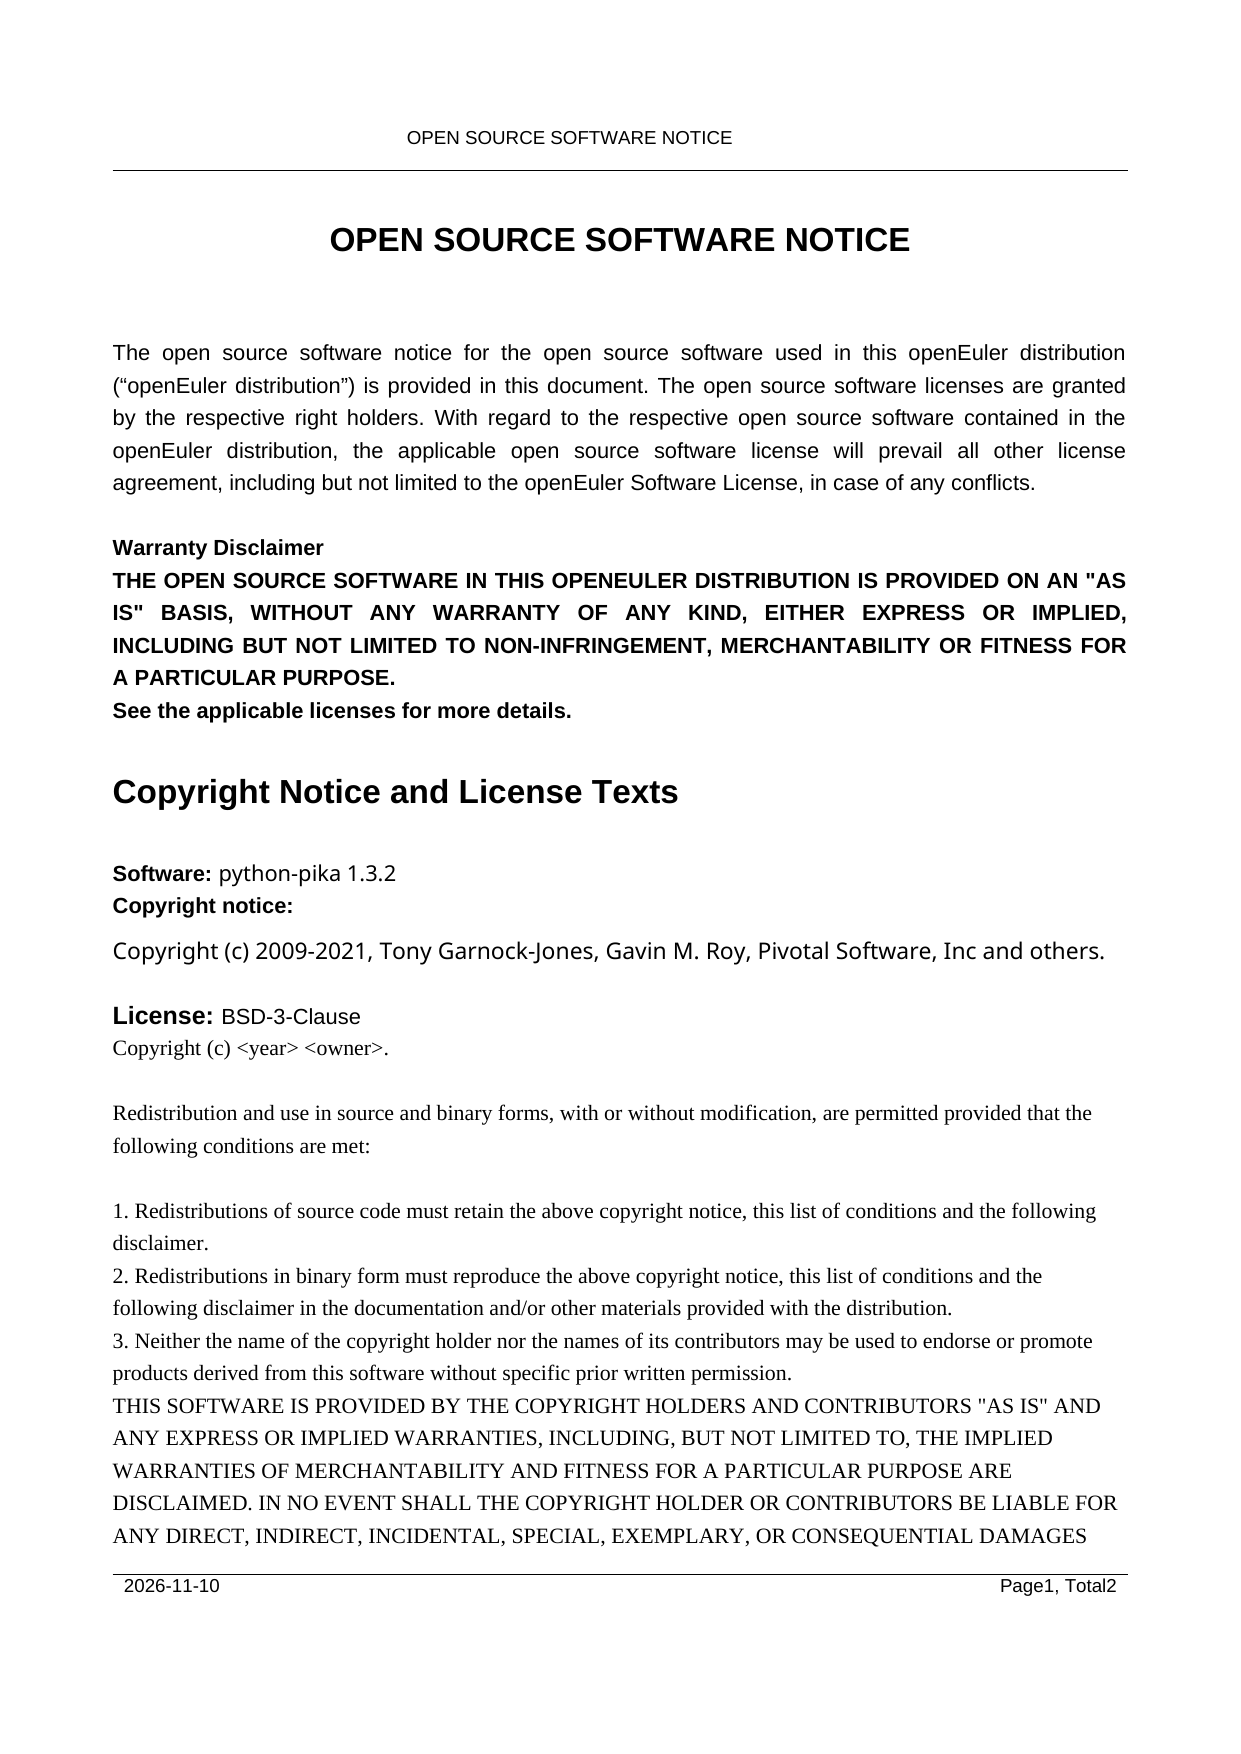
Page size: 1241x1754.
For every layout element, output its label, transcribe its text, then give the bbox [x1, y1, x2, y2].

text OPEN SOURCE SOFTWARE NOTICE [112, 206, 1128, 271]
text Warranty Disclaimer [112, 531, 1128, 564]
text License: BSD-3-Clause [112, 999, 1128, 1031]
text Copyright (c) 2009-2021, Tony Garnock-Jones, Gavin M. Roy, Pivotal Software, Inc and others. [112, 934, 1128, 999]
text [112, 1031, 1128, 1551]
text Copyright Notice and License Texts [112, 759, 1128, 824]
title Software: python-pika 1.3.2 [112, 856, 1128, 889]
text THE OPEN SOURCE SOFTWARE IN THIS OPENEULER DISTRIBUTION IS PROVIDED ON AN "AS IS" BASIS, WITHOUT ANY WARRANTY OF ANY KIND, EITHER EXPRESS OR IMPLIED, INCLUDING BUT NOT LIMITED TO NON-INFRINGEMENT, MERCHANTABILITY OR FITNESS FOR A PARTICULAR PURPOSE. See the applicable licenses for more details. [112, 564, 1128, 726]
text The open source software notice for the open source software used in this openEuler distribution (“openEuler distribution”) is provided in this document. The open source software licenses are granted by the respective right holders. With regard to the respective open source software contained in the openEuler distribution, the applicable open source software license will prevail all other license agreement, including but not limited to the openEuler Software License, in case of any conflicts. [112, 336, 1128, 499]
text Copyright notice: [112, 889, 1128, 921]
